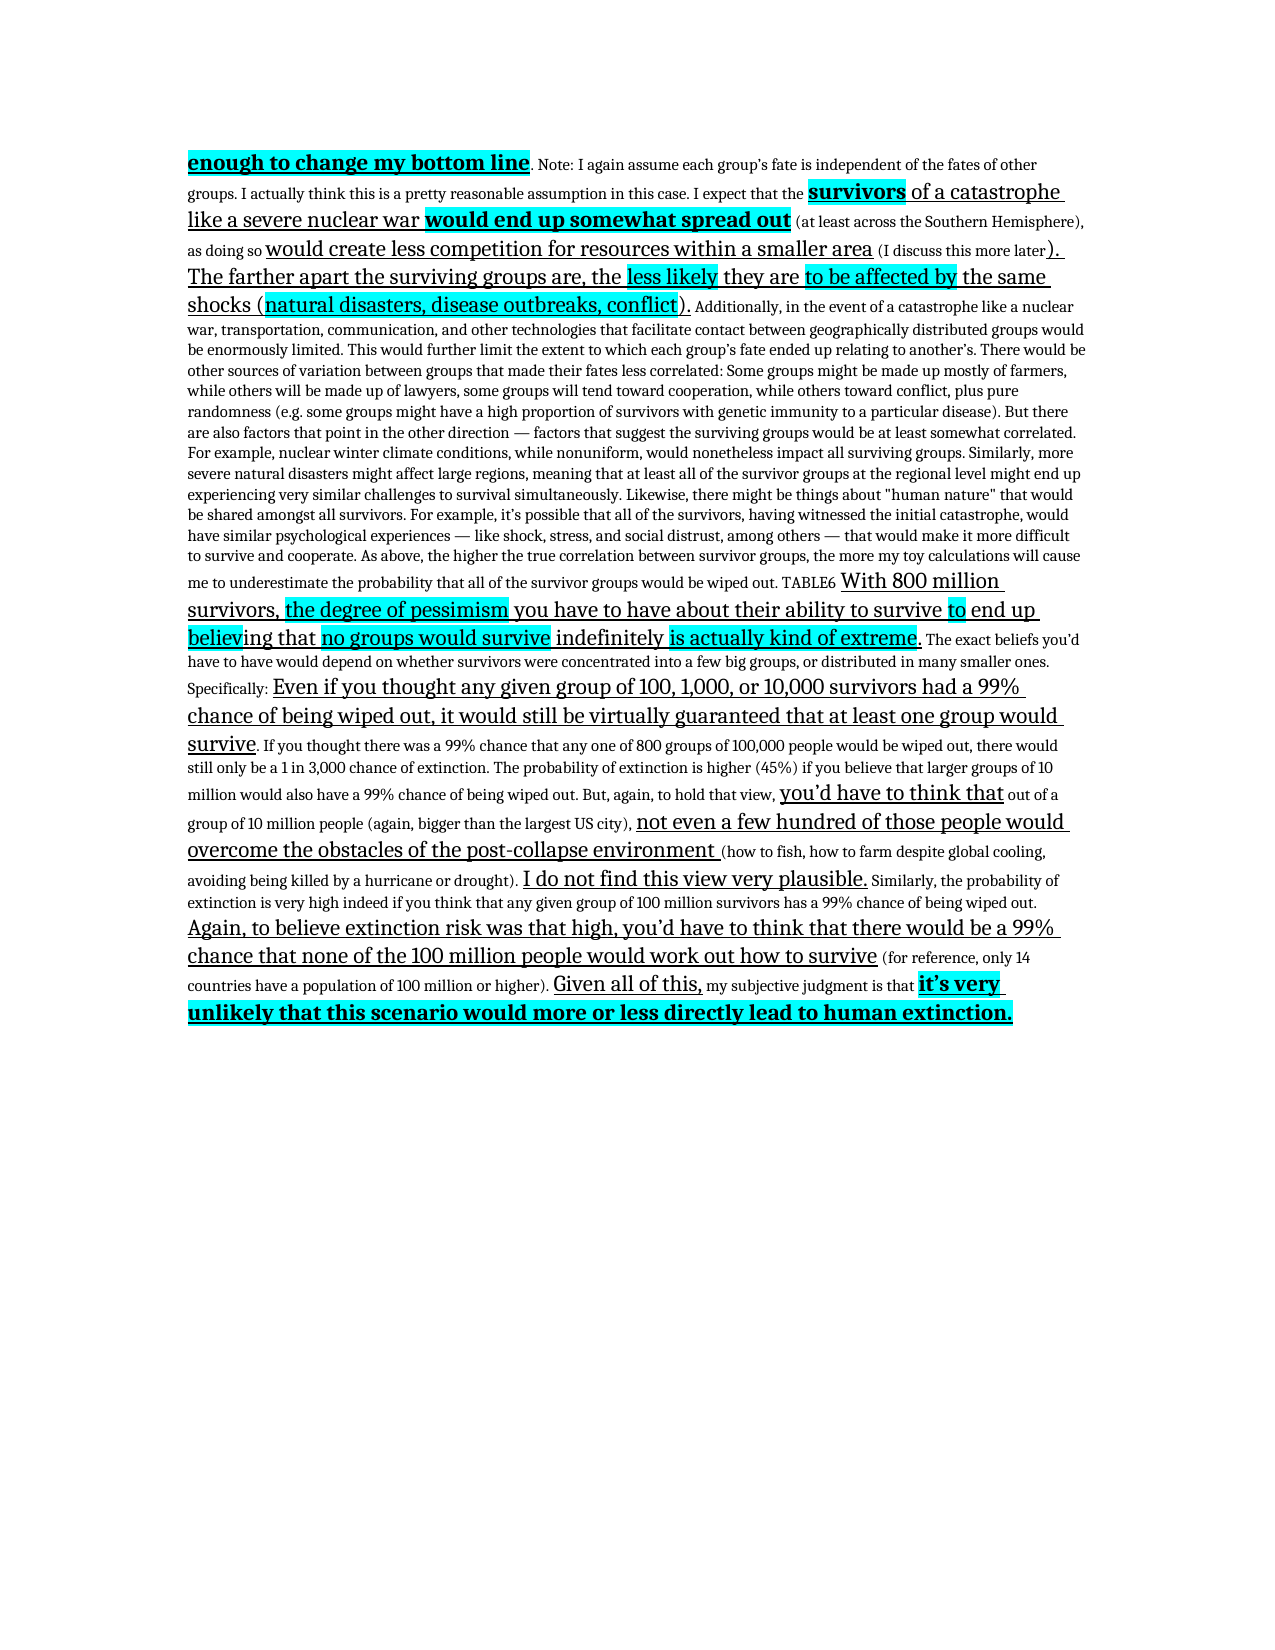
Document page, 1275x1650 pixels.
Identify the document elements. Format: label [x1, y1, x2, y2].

text [187, 150, 1087, 1026]
